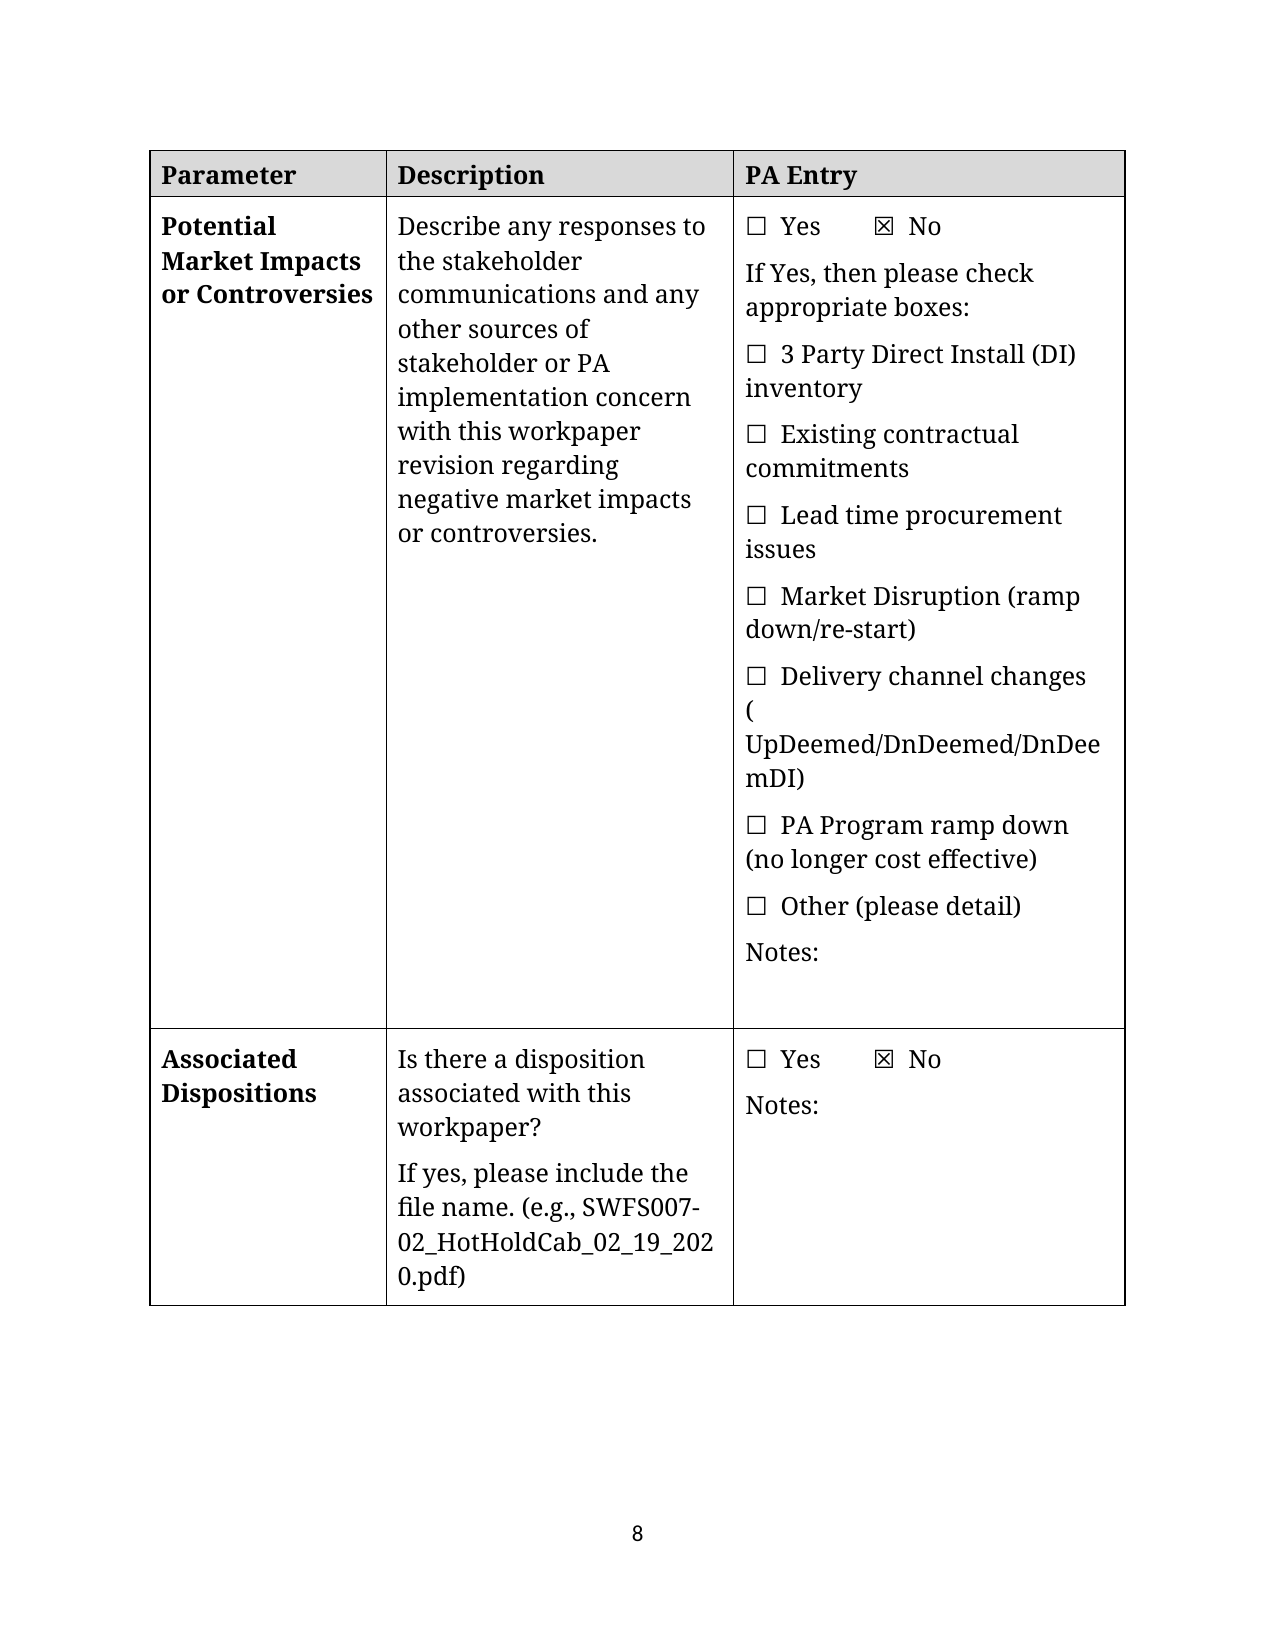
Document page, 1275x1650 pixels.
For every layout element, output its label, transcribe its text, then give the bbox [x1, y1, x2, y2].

table_cell Yes No Notes: [734, 1029, 1124, 1305]
table_header PA Entry [734, 151, 1124, 196]
table_cell Describe any responses to the stakeholder communications and any other sources of stakeholder or PA implementation concern with this workpaper revision regarding negative market impacts or controversies. [387, 197, 733, 1028]
table_cell Is there a disposition associated with this workpaper? If yes, please include the file name. (e.g., SWFS007-02_HotHoldCab_02_19_2020.pdf) [387, 1029, 733, 1305]
table_header Parameter [151, 151, 386, 196]
table_cell Associated Dispositions [151, 1029, 386, 1305]
table_cell Potential Market Impacts or Controversies [151, 197, 386, 1028]
table_header Description [387, 151, 733, 196]
table_cell Yes No If Yes, then please check appropriate boxes: 3 Party Direct Install (DI) inventory Existing contractual commitments Lead time procurement issues Market Disruption (ramp down/re-start) Delivery channel changes (UpDeemed/DnDeemed/DnDeemDI) PA Program ramp down (no longer cost effective) Other (please detail) Notes: [734, 197, 1124, 1028]
